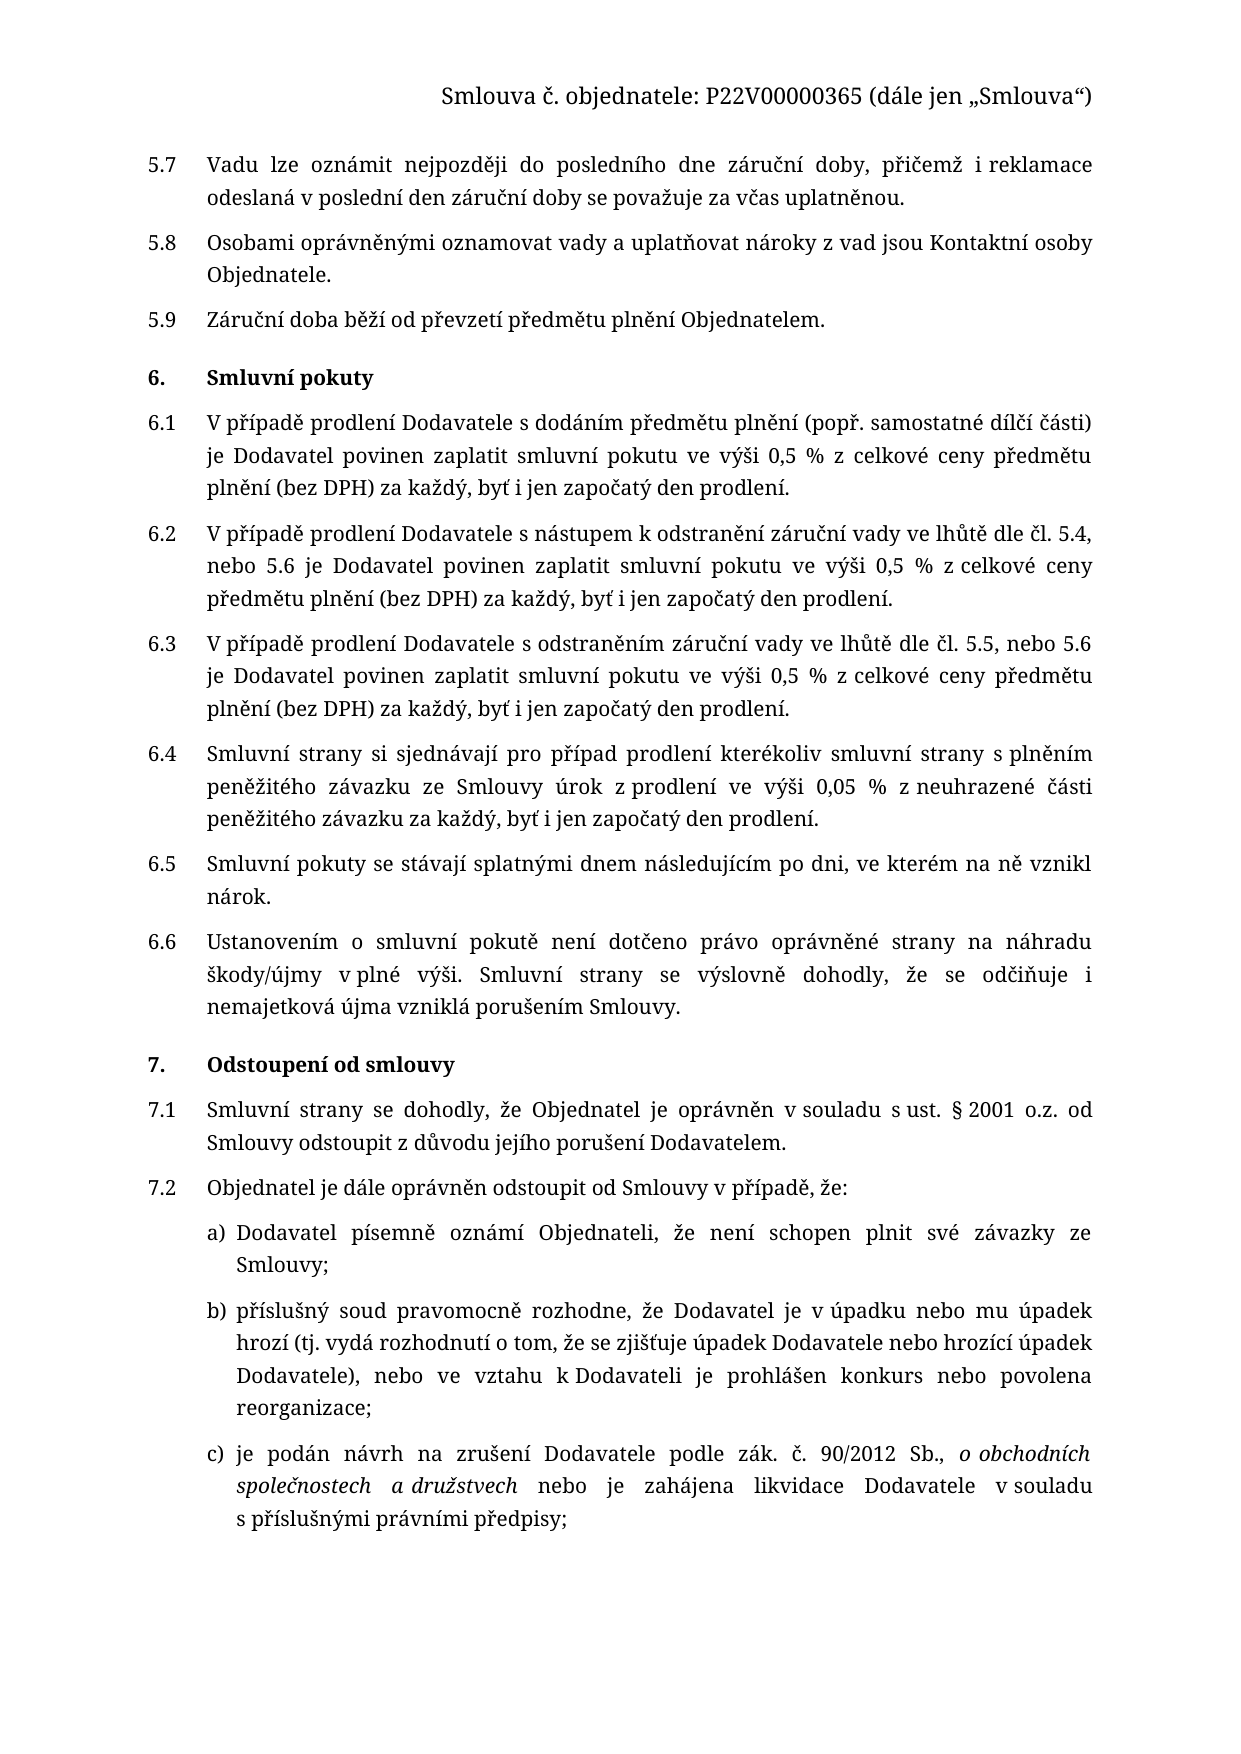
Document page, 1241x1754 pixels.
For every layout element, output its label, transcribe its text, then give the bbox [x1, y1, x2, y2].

list Osobami oprávněnými oznamovat vady a uplatňovat nároky z vad jsou Kontaktní osoby Objednatele. [148, 228, 1093, 289]
list je podán návrh na zrušení Dodavatele podle zák. č. 90/2012 Sb., o obchodních společnostech a družstvech nebo je zahájena likvidace Dodavatele v souladu s příslušnými právními předpisy; [207, 1439, 1093, 1532]
list Smluvní pokuty [148, 363, 1093, 392]
list Objednatel je dále oprávněn odstoupit od Smlouvy v případě, že: [148, 1173, 1093, 1201]
list Smluvní pokuty se stávají splatnými dnem následujícím po dni, ve kterém na ně vznikl nárok. [148, 849, 1093, 911]
list příslušný soud pravomocně rozhodne, že Dodavatel je v úpadku nebo mu úpadek hrozí (tj. vydá rozhodnutí o tom, že se zjišťuje úpadek Dodavatele nebo hrozící úpadek Dodavatele), nebo ve vztahu k Dodavateli je prohlášen konkurs nebo povolena reorganizace; [207, 1296, 1093, 1422]
list Smluvní strany se dohodly, že Objednatel je oprávněn v souladu s ust. § 2001 o.z. od Smlouvy odstoupit z důvodu jejího porušení Dodavatelem. [148, 1095, 1093, 1156]
list Záruční doba běží od převzetí předmětu plnění Objednatelem. [148, 306, 1093, 334]
list V případě prodlení Dodavatele s dodáním předmětu plnění (popř. samostatné dílčí části) je Dodavatel povinen zaplatit smluvní pokutu ve výši 0,5 % z celkové ceny předmětu plnění (bez DPH) za každý, byť i jen započatý den prodlení. [148, 408, 1093, 502]
list V případě prodlení Dodavatele s nástupem k odstranění záruční vady ve lhůtě dle čl. 5.4, nebo 5.6 je Dodavatel povinen zaplatit smluvní pokutu ve výši 0,5 % z celkové ceny předmětu plnění (bez DPH) za každý, byť i jen započatý den prodlení. [148, 519, 1093, 612]
list V případě prodlení Dodavatele s odstraněním záruční vady ve lhůtě dle čl. 5.5, nebo 5.6 je Dodavatel povinen zaplatit smluvní pokutu ve výši 0,5 % z celkové ceny předmětu plnění (bez DPH) za každý, byť i jen započatý den prodlení. [148, 629, 1093, 723]
list Smluvní strany si sjednávají pro případ prodlení kterékoliv smluvní strany s plněním peněžitého závazku ze Smlouvy úrok z prodlení ve výši 0,05 % z neuhrazené části peněžitého závazku za každý, byť i jen započatý den prodlení. [148, 739, 1093, 833]
list Dodavatel písemně oznámí Objednateli, že není schopen plnit své závazky ze Smlouvy; [207, 1218, 1093, 1279]
list Vadu lze oznámit nejpozději do posledního dne záruční doby, přičemž i reklamace odeslaná v poslední den záruční doby se považuje za včas uplatněnou. [148, 150, 1093, 211]
list Odstoupení od smlouvy [148, 1050, 1093, 1078]
list Ustanovením o smluvní pokutě není dotčeno právo oprávněné strany na náhradu škody/újmy v plné výši. Smluvní strany se výslovně dohodly, že se odčiňuje i nemajetková újma vzniklá porušením Smlouvy. [148, 927, 1093, 1021]
